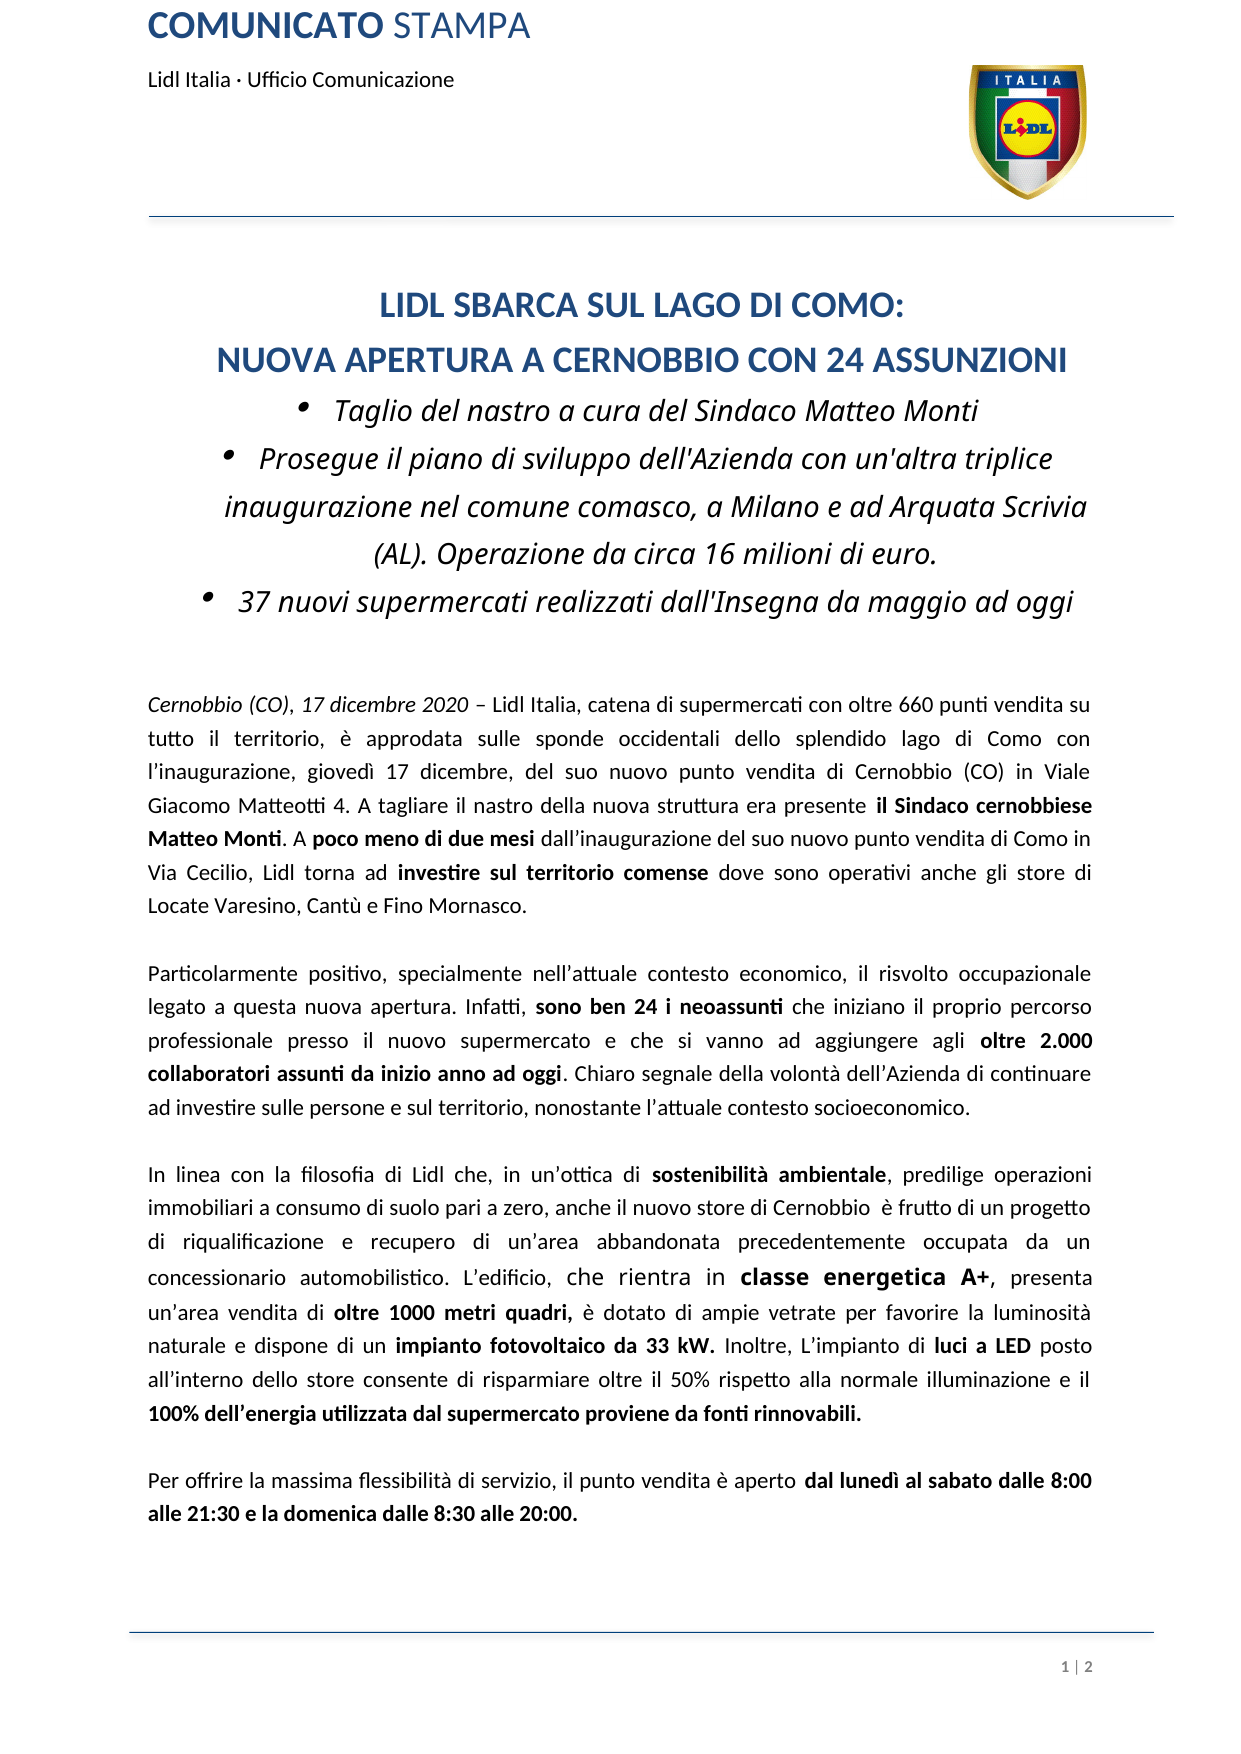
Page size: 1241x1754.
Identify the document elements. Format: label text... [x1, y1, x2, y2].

text Cernobbio (CO), 17 dicembre 2020 – Lidl Italia, catena di supermercati con oltre 660 punti vendita su tutto il territorio, è approdata sulle sponde occidentali dello splendido lago di Como con l’inaugurazione, giovedì 17 dicembre, del suo nuovo punto vendita di Cernobbio (CO) in Viale Giacomo Matteotti 4. A tagliare il nastro della nuova struttura era presente il Sindaco cernobbiese Matteo Monti. A poco meno di due mesi dall’inaugurazione del suo nuovo punto vendita di Como in Via Cecilio, Lidl torna ad investire sul territorio comense dove sono operativi anche gli store di Locate Varesino, Cantù e Fino Mornasco. [148, 690, 1092, 920]
text In linea con la filosofia di Lidl che, in un’ottica di sostenibilità ambientale, predilige operazioni immobiliari a consumo di suolo pari a zero, anche il nuovo store di Cernobbio è frutto di un progetto di riqualificazione e recupero di un’area abbandonata precedentemente occupata da un concessionario automobilistico. L’edificio, che rientra in classe energetica A+, presenta un’area vendita di oltre 1000 metri quadri, è dotato di ampie vetrate per favorire la luminosità naturale e dispone di un impianto fotovoltaico da 33 kW. Inoltre, L’impianto di luci a LED posto all’interno dello store consente di risparmiare oltre il 50% rispetto alla normale illuminazione e il 100% dell’energia utilizzata dal supermercato proviene da fonti rinnovabili. [148, 1160, 1092, 1427]
picture [968, 65, 1087, 200]
list Taglio del nastro a cura del Sindaco Matteo Monti [185, 391, 1092, 430]
list Prosegue il piano di sviluppo dell'Azienda con un'altra triplice inaugurazione nel comune comasco, a Milano e ad Arquata Scrivia (AL). Operazione da circa 16 milioni di euro. [185, 438, 1092, 573]
text nuova apertura a cernobbio con 24 assunzioni [148, 336, 1137, 381]
text Particolarmente positivo, specialmente nell’attuale contesto economico, il risvolto occupazionale legato a questa nuova apertura. Infatti, sono ben 24 i neoassunti che iniziano il proprio percorso professionale presso il nuovo supermercato e che si vanno ad aggiungere agli oltre 2.000 collaboratori assunti da inizio anno ad oggi. Chiaro segnale della volontà dell’Azienda di continuare ad investire sulle persone e sul territorio, nonostante l’attuale contesto socioeconomico. [148, 959, 1092, 1121]
text lidl sbarca sul lago di como: [148, 281, 1137, 326]
list 37 nuovi supermercati realizzati dall'Insegna da maggio ad oggi [185, 581, 1092, 621]
text Per offrire la massima flessibilità di servizio, il punto vendita è aperto dal lunedì al sabato dalle 8:00 alle 21:30 e la domenica dalle 8:30 alle 20:00. [148, 1466, 1092, 1527]
